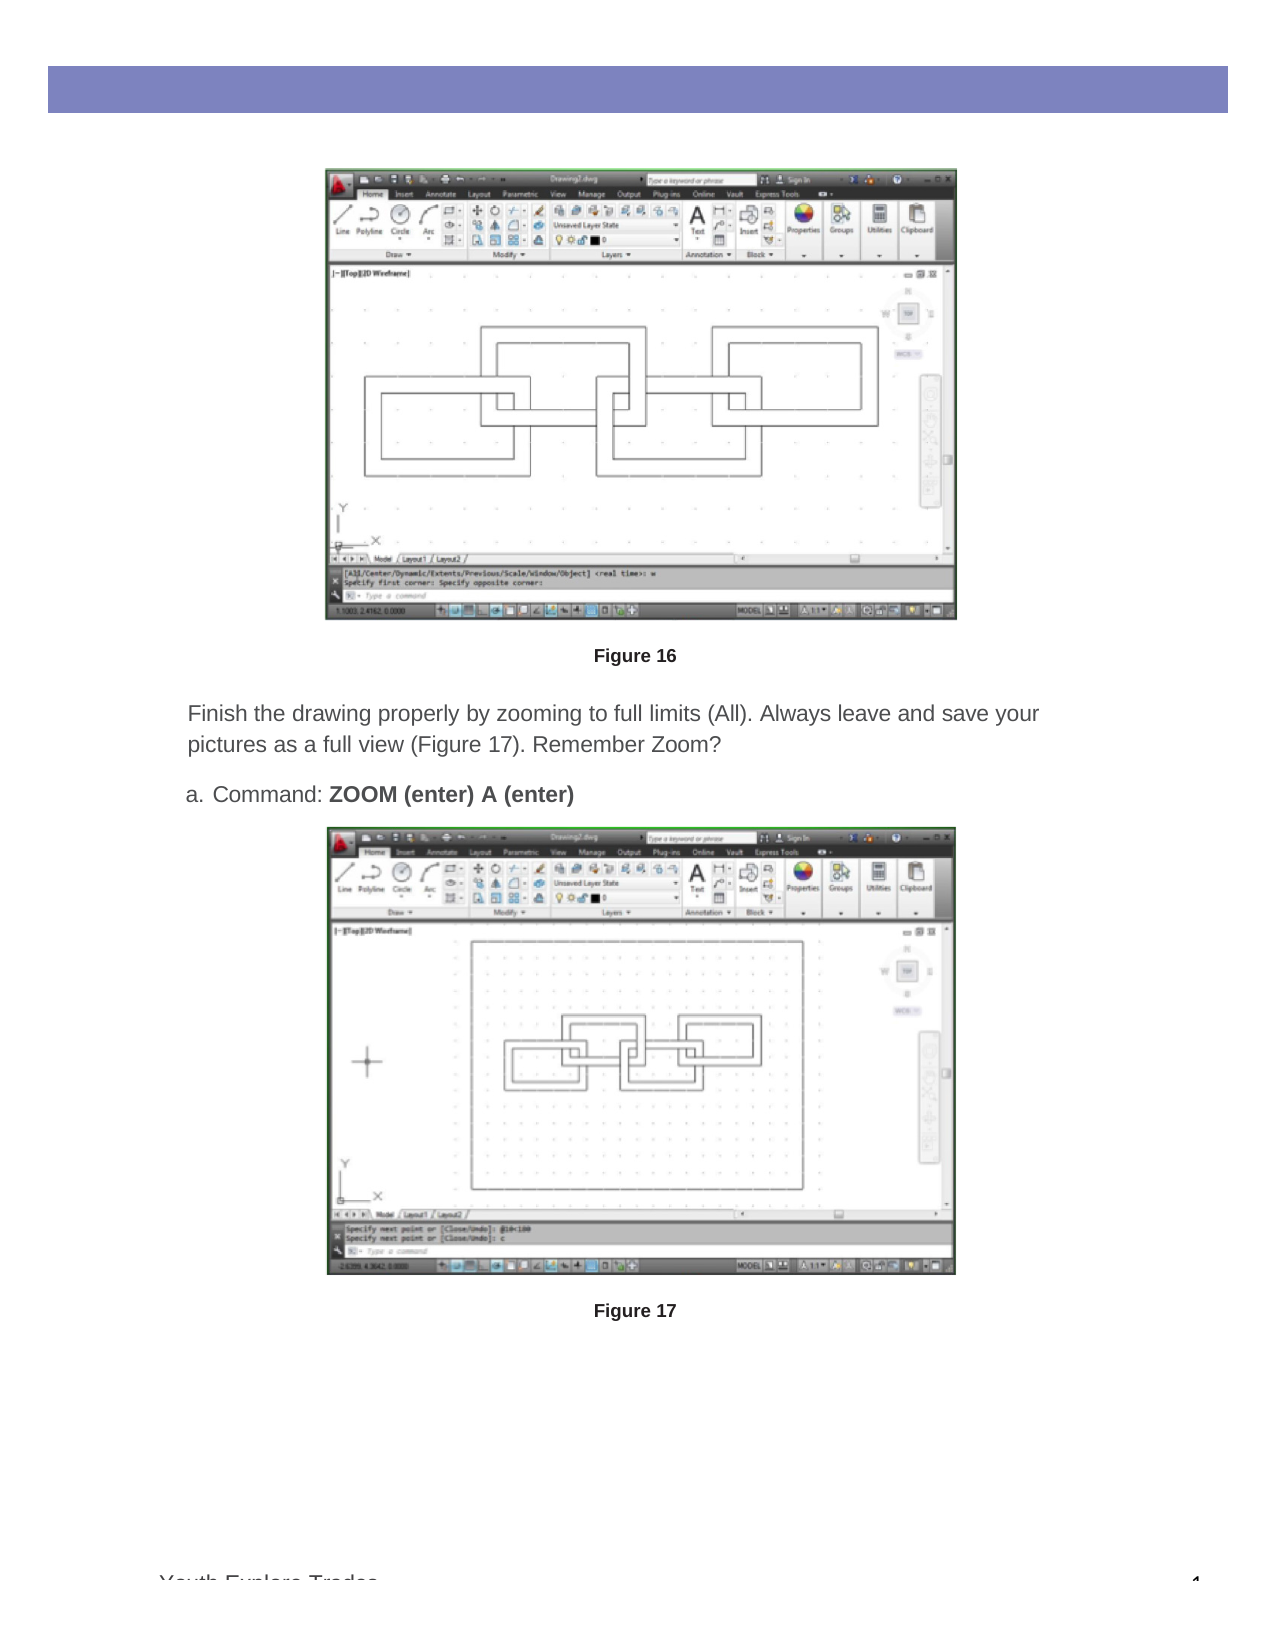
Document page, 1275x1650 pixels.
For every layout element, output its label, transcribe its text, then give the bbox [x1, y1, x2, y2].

text Figure 16 [588, 645, 682, 666]
text Finish the drawing properly by zooming to full limits (All). Always leave and save your pictures as a full view (Figure 17). Remember Zoom? [187, 700, 1113, 757]
text Figure 17 [588, 1300, 682, 1322]
picture [325, 826, 957, 1276]
picture [324, 168, 958, 621]
text a. Command: ZOOM (enter) A (enter) [185, 781, 1239, 807]
